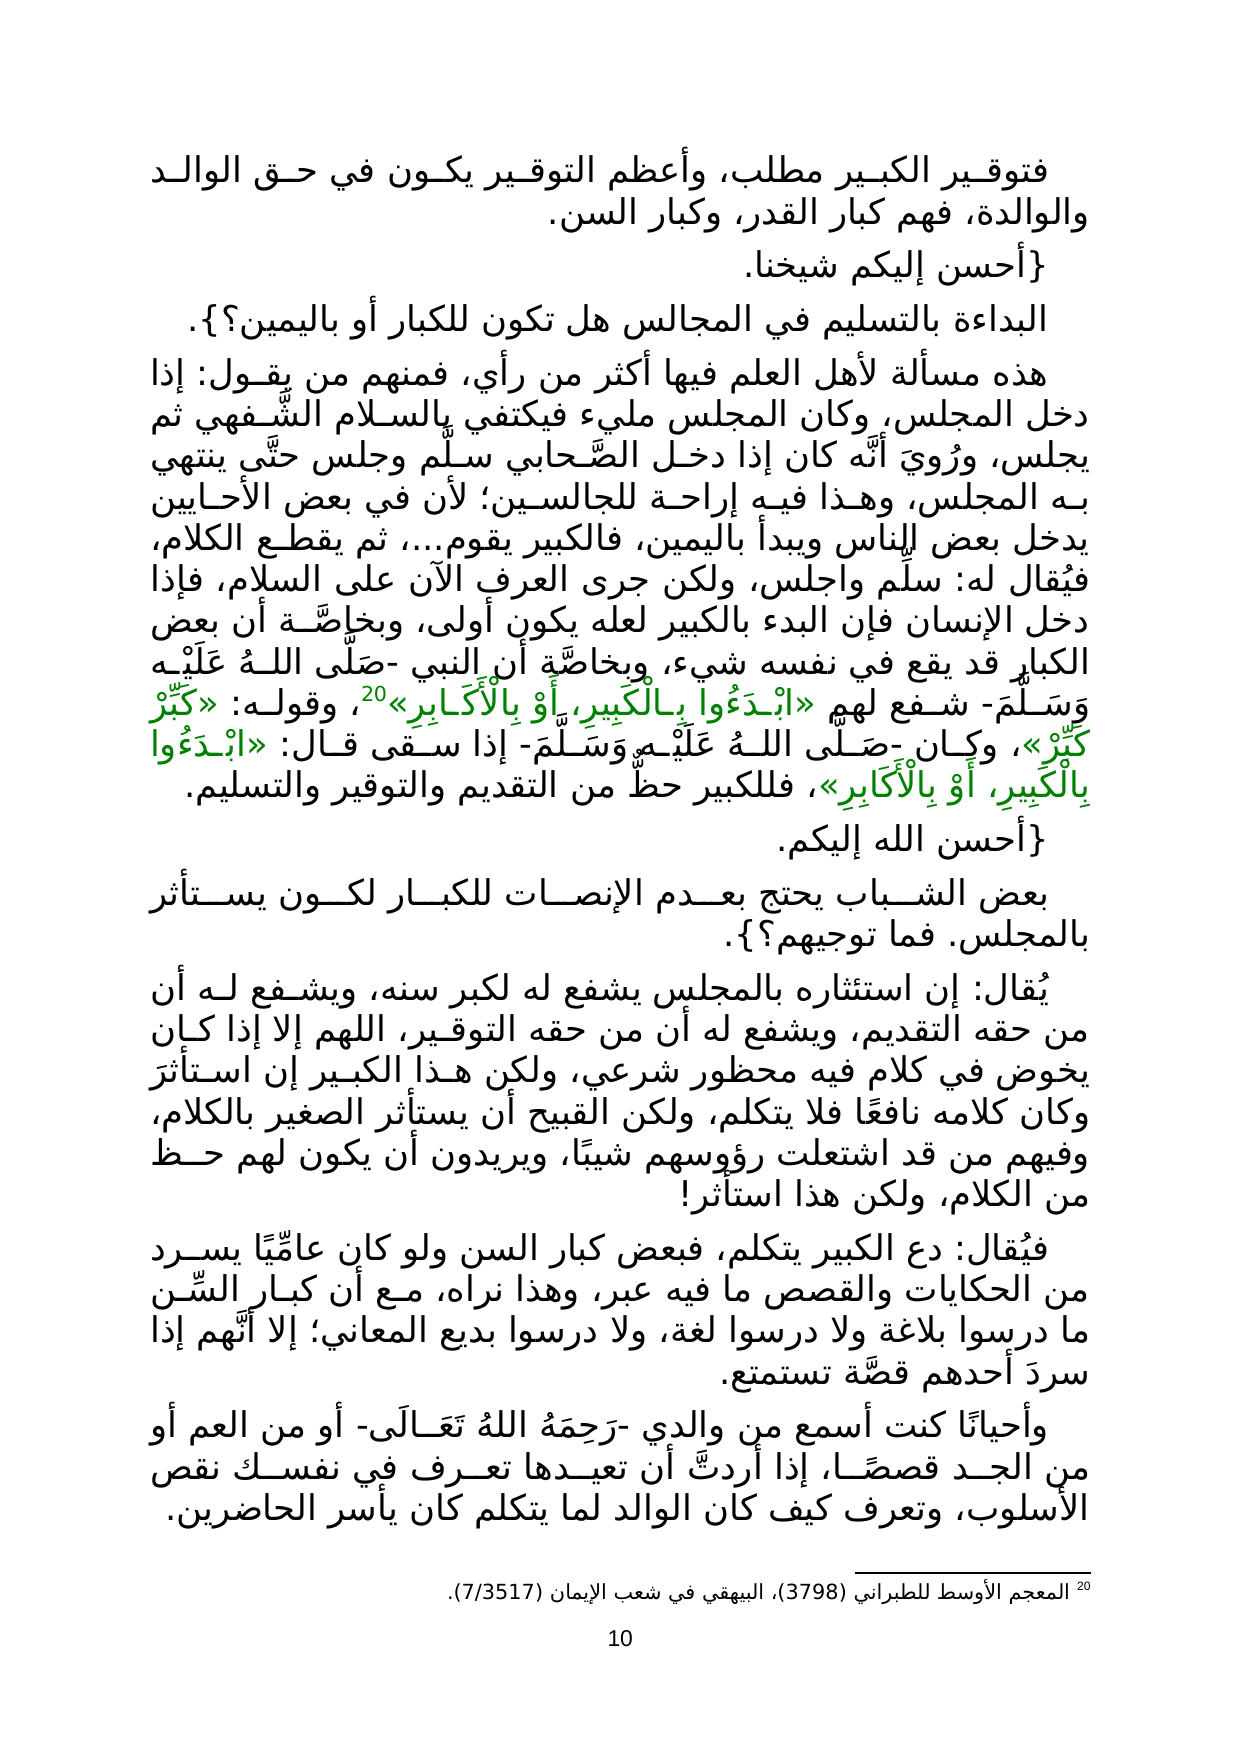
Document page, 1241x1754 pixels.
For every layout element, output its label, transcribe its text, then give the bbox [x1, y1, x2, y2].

text هذه مسألة لأهل العلم فيها أكثر من رأي، فمنهم من يقول: إذا دخل المجلس، وكان المجلس مليء فيكتفي بالسلام الشَّفهي ثم يجلس، ورُويَ أنَّه كان إذا دخل الصَّحابي سلَّم وجلس حتَّى ينتهي به المجلس، وهذا فيه إراحة للجالسين؛ لأن في بعض الأحايين يدخل بعض الناس ويبدأ باليمين، فالكبير يقوم...، ثم يقطع الكلام، فيُقال له: سلِّم واجلس، ولكن جرى العرف الآن على السلام، فإذا دخل الإنسان فإن البدء بالكبير لعله يكون أولى، وبخاصَّة أن بعض الكبار قد يقع في نفسه شيء، وبخاصَّة أن النبي -صَلَّى اللهُ عَلَيْه وَسَلَّمَ- شفع لهم «ابْدَءُوا بِالْكَبِيرِ، أَوْ بِالْأَكَابِرِ»، وقوله: «كَبِّرْ كَبِّرْ»، وكان -صَلَّى اللهُ عَلَيْه وَسَلَّمَ- إذا سقى قال: «ابْدَءُوا بِالْكَبِيرِ، أَوْ بِالْأَكَابِرِ»، فللكبير حظٌّ من التقديم والتوقير والتسليم. [150, 352, 1090, 806]
text فيُقال: دع الكبير يتكلم، فبعض كبار السن ولو كان عامِّيًا يسرد من الحكايات والقصص ما فيه عبر، وهذا نراه، مع أن كبار السِّن ما درسوا بلاغة ولا درسوا لغة، ولا درسوا بديع المعاني؛ إلا أنَّهم إذا سردَ أحدهم قصَّة تستمتع. [150, 1227, 1090, 1392]
text {أحسن إليكم شيخنا. [150, 245, 1090, 286]
text وأحيانًا كنت أسمع من والدي -رَحِمَهُ اللهُ تَعَالَى- أو من العم أو من الجد قصصًا، إذا أردتَّ أن تعيدها تعرف في نفسك نقص الأسلوب، وتعرف كيف كان الوالد لما يتكلم كان يأسر الحاضرين. [150, 1405, 1090, 1529]
text فتوقير الكبير مطلب، وأعظم التوقير يكون في حق الوالد والوالدة، فهم كبار القدر، وكبار السن. [150, 150, 1090, 232]
text البداءة بالتسليم في المجالس هل تكون للكبار أو باليمين؟}. [150, 299, 1090, 340]
text بعض الشباب يحتج بعدم الإنصات للكبار لكون يستأثر بالمجلس. فما توجيهم؟}. [150, 872, 1090, 955]
text يُقال: إن استئثاره بالمجلس يشفع له لكبر سنه، ويشفع له أن من حقه التقديم، ويشفع له أن من حقه التوقير، اللهم إلا إذا كان يخوض في كلام فيه محظور شرعي، ولكن هذا الكبير إن استأثرَ وكان كلامه نافعًا فلا يتكلم، ولكن القبيح أن يستأثر الصغير بالكلام، وفيهم من قد اشتعلت رؤوسهم شيبًا، ويريدون أن يكون لهم حظ من الكلام، ولكن هذا استأثر! [150, 967, 1090, 1215]
text {أحسن الله إليكم. [150, 819, 1090, 860]
